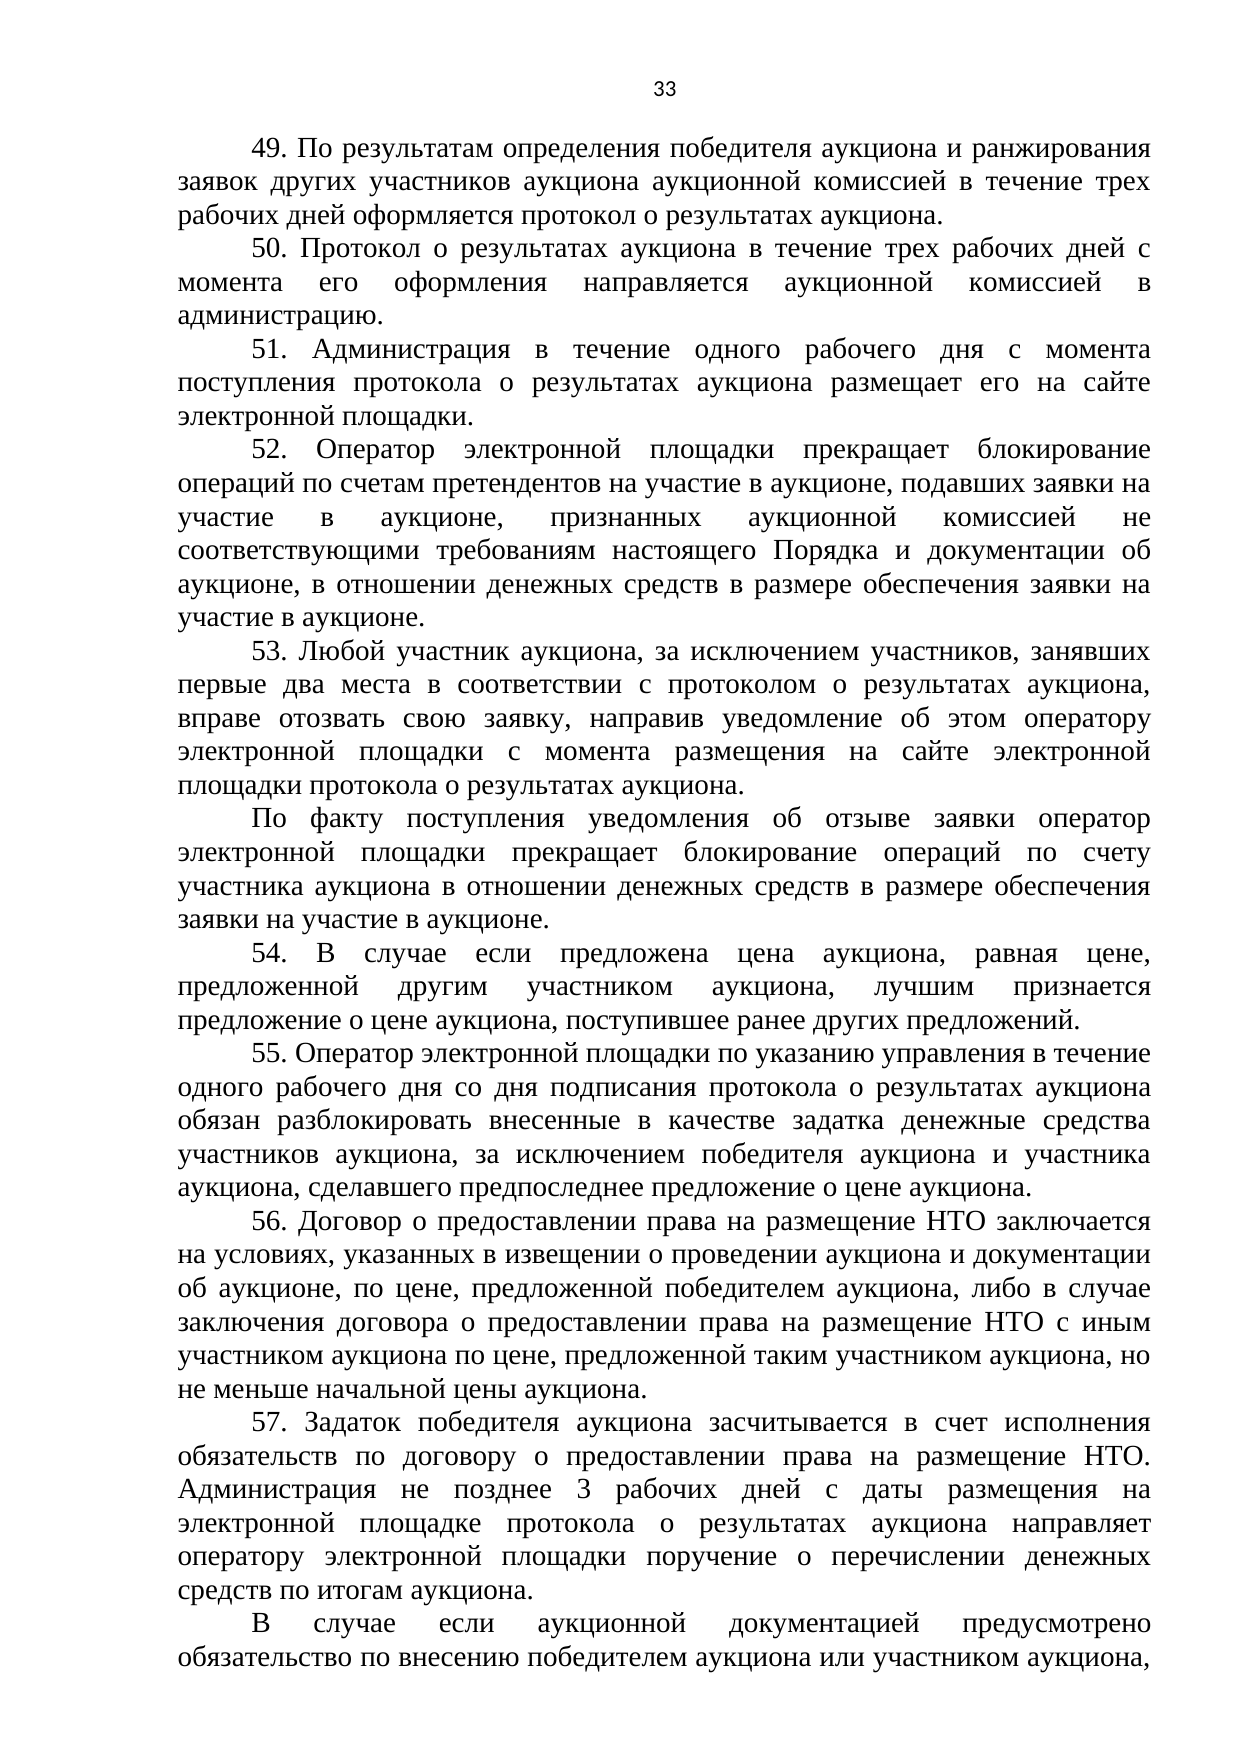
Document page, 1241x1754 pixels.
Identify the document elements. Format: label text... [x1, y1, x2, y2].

text 55. Оператор электронной площадки по указанию управления в течение одного рабочего дня со дня подписания протокола о результатах аукциона обязан разблокировать внесенные в качестве задатка денежные средства участников аукциона, за исключением победителя аукциона и участника аукциона, сделавшего предпоследнее предложение о цене аукциона. [177, 1035, 1152, 1203]
text 49. По результатам определения победителя аукциона и ранжирования заявок других участников аукциона аукционной комиссией в течение трех рабочих дней оформляется протокол о результатах аукциона. [177, 130, 1152, 230]
text 52. Оператор электронной площадки прекращает блокирование операций по счетам претендентов на участие в аукционе, подавших заявки на участие в аукционе, признанных аукционной комиссией не соответствующими требованиям настоящего Порядка и документации об аукционе, в отношении денежных средств в размере обеспечения заявки на участие в аукционе. [177, 432, 1152, 633]
text По факту поступления уведомления об отзыве заявки оператор электронной площадки прекращает блокирование операций по счету участника аукциона в отношении денежных средств в размере обеспечения заявки на участие в аукционе. [177, 801, 1152, 935]
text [177, 1606, 1152, 1673]
text 54. В случае если предложена цена аукциона, равная цене, предложенной другим участником аукциона, лучшим признается предложение о цене аукциона, поступившее ранее других предложений. [177, 935, 1152, 1035]
text 53. Любой участник аукциона, за исключением участников, занявших первые два места в соответствии с протоколом о результатах аукциона, вправе отозвать свою заявку, направив уведомление об этом оператору электронной площадки с момента размещения на сайте электронной площадки протокола о результатах аукциона. [177, 633, 1152, 801]
text 50. Протокол о результатах аукциона в течение трех рабочих дней с момента его оформления направляется аукционной комиссией в администрацию. [177, 230, 1152, 331]
text 57. Задаток победителя аукциона засчитывается в счет исполнения обязательств по договору о предоставлении права на размещение НТО. Администрация не позднее 3 рабочих дней с даты размещения на электронной площадке протокола о результатах аукциона направляет оператору электронной площадки поручение о перечислении денежных средств по итогам аукциона. [177, 1404, 1152, 1606]
text 51. Администрация в течение одного рабочего дня с момента поступления протокола о результатах аукциона размещает его на сайте электронной площадки. [177, 331, 1152, 432]
text 56. Договор о предоставлении права на размещение НТО заключается на условиях, указанных в извещении о проведении аукциона и документации об аукционе, по цене, предложенной победителем аукциона, либо в случае заключения договора о предоставлении права на размещение НТО с иным участником аукциона по цене, предложенной таким участником аукциона, но не меньше начальной цены аукциона. [177, 1203, 1152, 1404]
